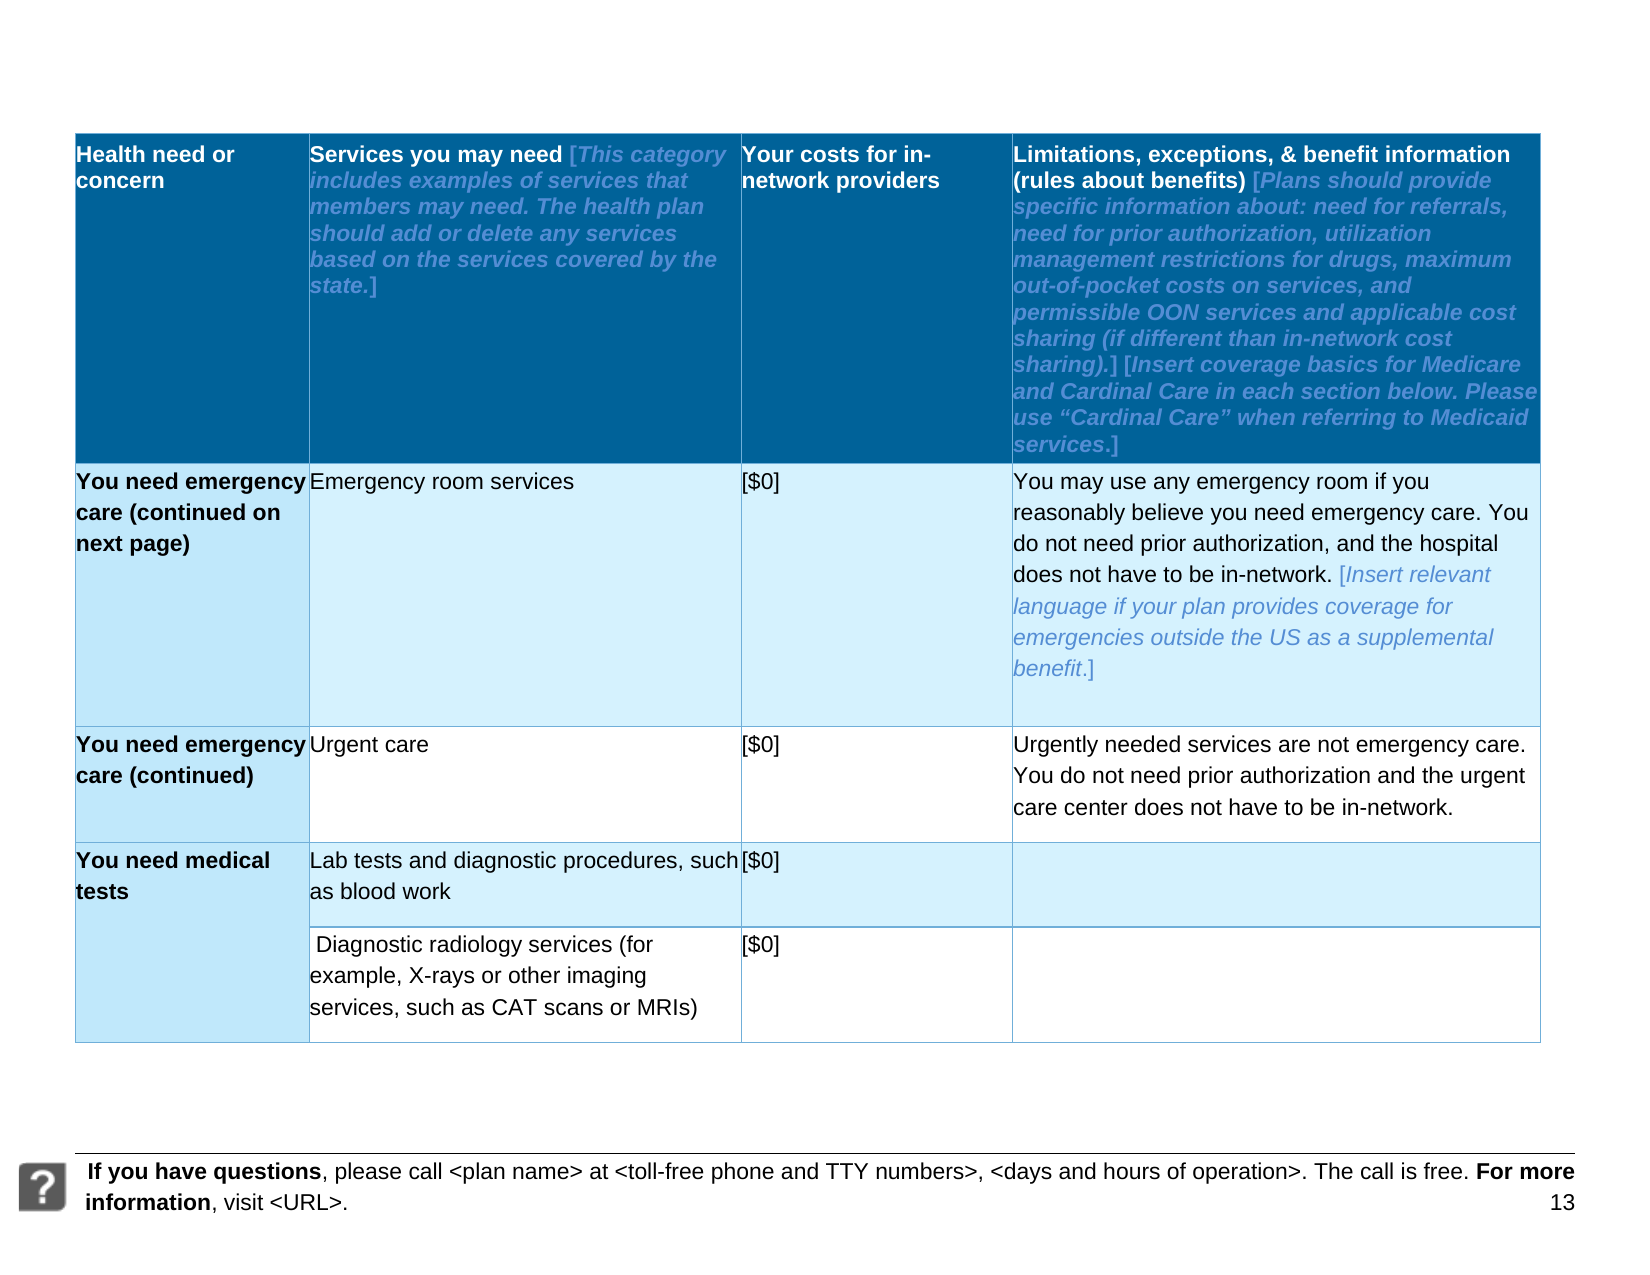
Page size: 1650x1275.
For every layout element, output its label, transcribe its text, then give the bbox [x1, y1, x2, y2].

table_cell [$0] [742, 843, 1012, 926]
table_cell [1013, 928, 1540, 1042]
table_cell You need medical tests [76, 843, 309, 1042]
table_cell Lab tests and diagnostic procedures, such as blood work [310, 843, 741, 926]
table_cell You need emergency care (continued) [76, 727, 309, 842]
table_cell You need emergency care (continued on next page) [76, 464, 309, 726]
table_cell [$0] [742, 464, 1012, 726]
table_cell Diagnostic radiology services (for example, X-rays or other imaging services, such as CAT scans or MRIs) [310, 928, 741, 1042]
table_cell [$0] [742, 727, 1012, 842]
table_header Limitations, exceptions, & benefit information (rules about benefits) [Plans should provide specific information about: need for referrals, need for prior authorization, utilization management restrictions for drugs, maximum out-of-pocket costs on services, and permissible OON services and applicable cost sharing (if different than in-network cost sharing).] [Insert coverage basics for Medicare and Cardinal Care in each section below. Please use “Cardinal Care” when referring to Medicaid services.] [1013, 134, 1540, 463]
table_header Your costs for in-network providers [742, 134, 1012, 463]
table_cell Urgently needed services are not emergency care. You do not need prior authorization and the urgent care center does not have to be in-network. [1013, 727, 1540, 842]
table_cell [1013, 843, 1540, 926]
table_header Health need or concern [76, 134, 309, 463]
table_cell You may use any emergency room if you reasonably believe you need emergency care. You do not need prior authorization, and the hospital does not have to be in-network. [Insert relevant language if your plan provides coverage for emergencies outside the US as a supplemental benefit.] [1013, 464, 1540, 726]
table_header Services you may need [This category includes examples of services that members may need. The health plan should add or delete any services based on the services covered by the state.] [310, 134, 741, 463]
table_cell Urgent care [310, 727, 741, 842]
table_cell Emergency room services [310, 464, 741, 726]
picture [18, 1162, 68, 1213]
table_cell [$0] [742, 928, 1012, 1042]
